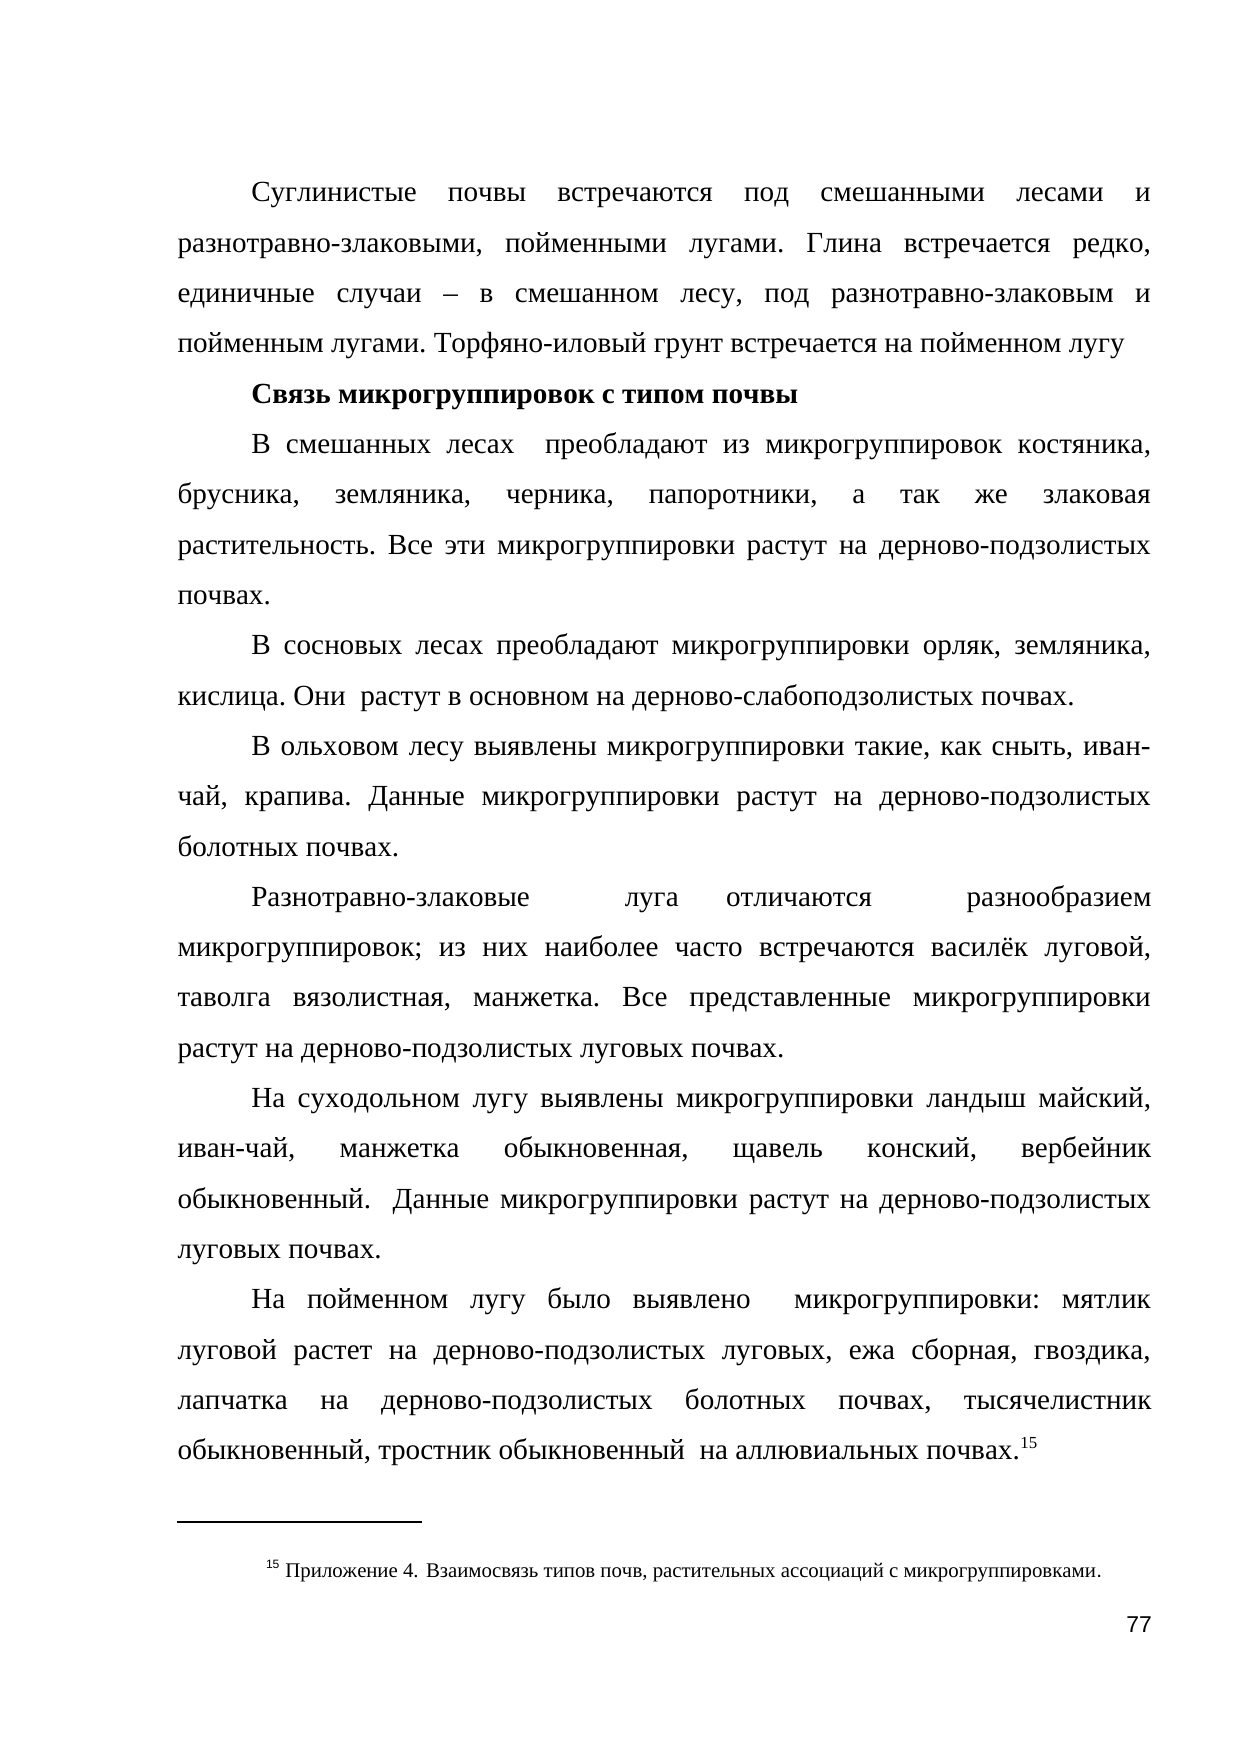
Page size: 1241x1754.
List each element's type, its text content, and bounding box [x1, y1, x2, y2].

text Разнотравно-злаковые луга отличаются разнообразием микрогруппировок; из них наиболее часто встречаются василёк луговой, таволга вязолистная, манжетка. Все представленные микрогруппировки растут на дерново-подзолистых луговых почвах. [177, 879, 1152, 1063]
text В сосновых лесах преобладают микрогруппировки орляк, земляника, кислица. Они растут в основном на дерново-слабоподзолистых почвах. [177, 627, 1152, 711]
text Связь микрогруппировок с типом почвы [177, 376, 1152, 409]
text В ольховом лесу выявлены микрогруппировки такие, как сныть, иван-чай, крапива. Данные микрогруппировки растут на дерново-подзолистых болотных почвах. [177, 728, 1152, 862]
text На пойменном лугу было выявлено микрогруппировки: мятлик луговой растет на дерново-подзолистых луговых, ежа сборная, гвоздика, лапчатка на дерново-подзолистых болотных почвах, тысячелистник обыкновенный, тростник обыкновенный на аллювиальных почвах. [177, 1281, 1152, 1466]
text В смешанных лесах преобладают из микрогруппировок костяника, брусника, земляника, черника, папоротники, а так же злаковая растительность. Все эти микрогруппировки растут на дерново-подзолистых почвах. [177, 426, 1152, 611]
text На суходольном лугу выявлены микрогруппировки ландыш майский, иван-чай, манжетка обыкновенная, щавель конский, вербейник обыкновенный. Данные микрогруппировки растут на дерново-подзолистых луговых почвах. [177, 1080, 1152, 1265]
text Суглинистые почвы встречаются под смешанными лесами и разнотравно-злаковыми, пойменными лугами. Глина встречается редко, единичные случаи – в смешанном лесу, под разнотравно-злаковым и пойменным лугами. Торфяно-иловый грунт встречается на пойменном лугу [177, 174, 1152, 359]
